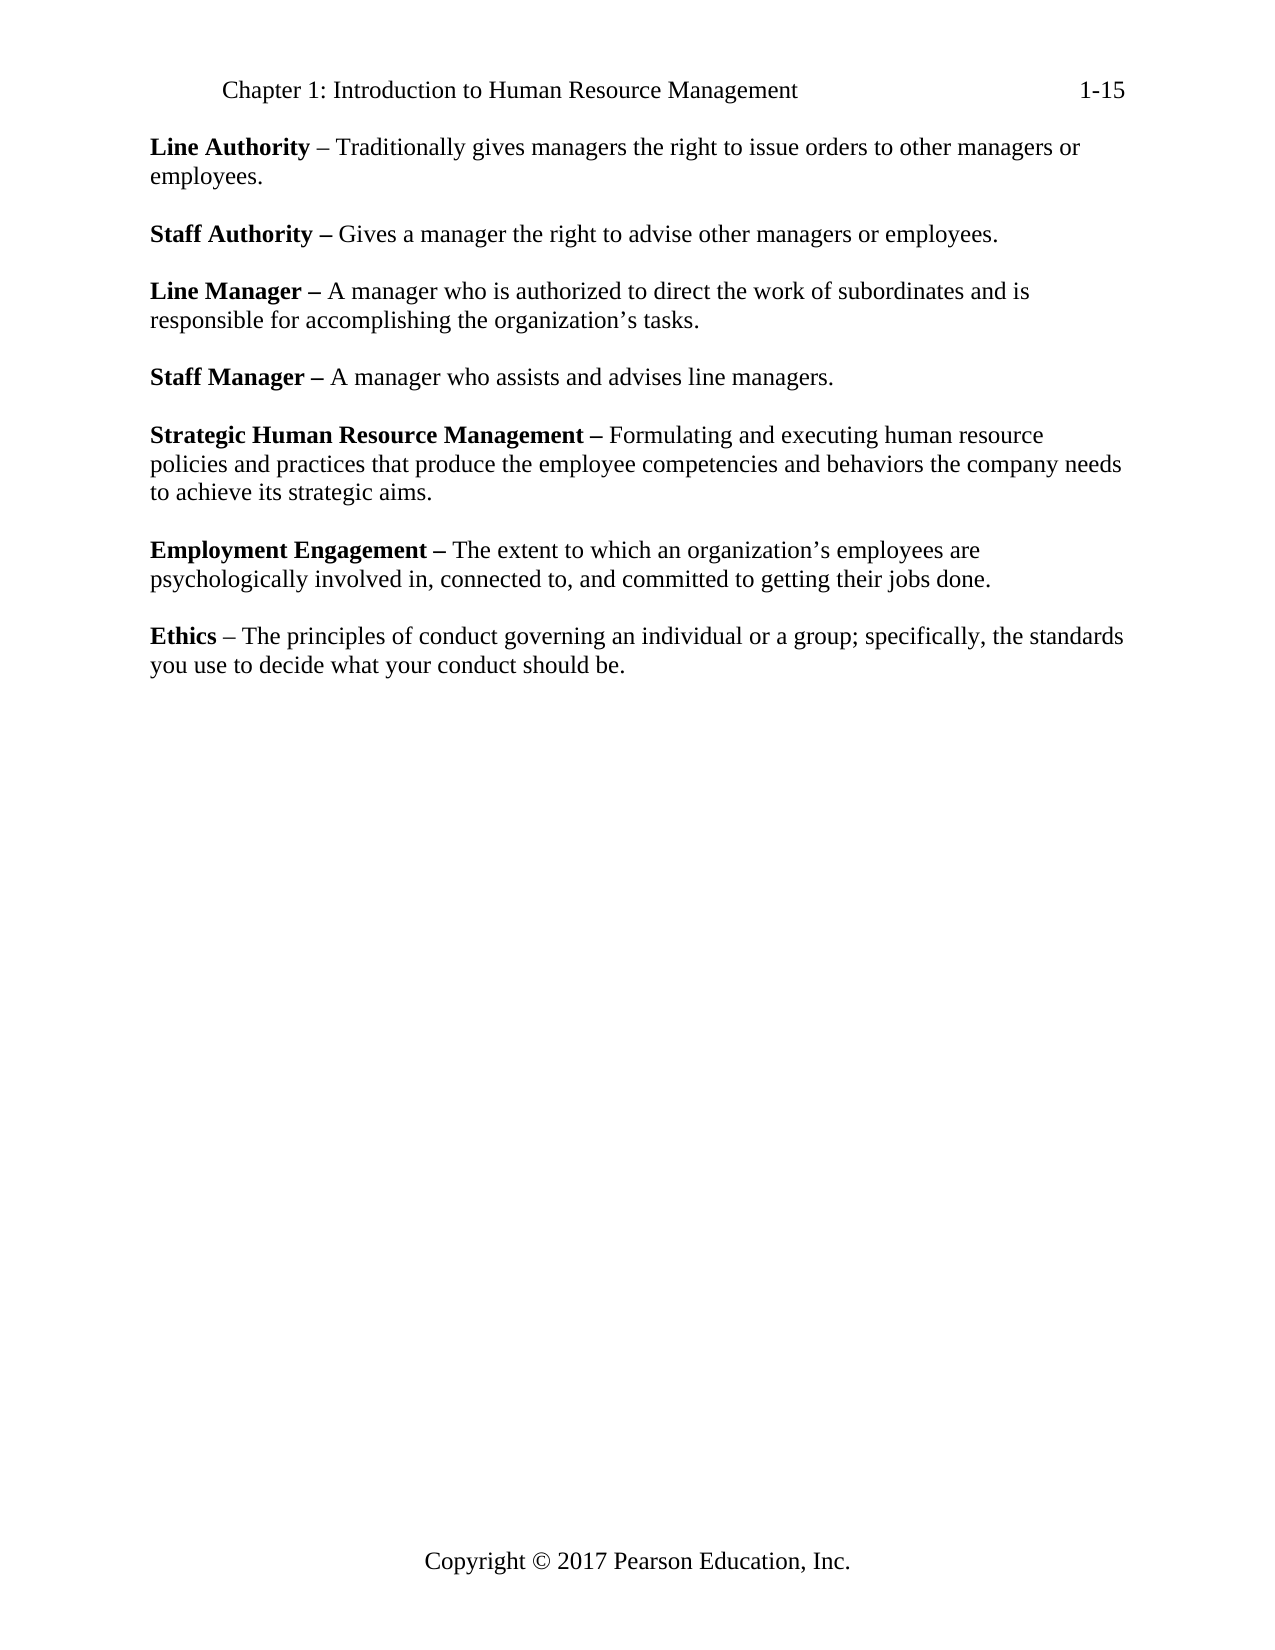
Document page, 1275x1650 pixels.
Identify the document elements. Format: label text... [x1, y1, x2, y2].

text Line Authority – Traditionally gives managers the right to issue orders to other managers or employees. [150, 132, 1125, 190]
text Staff Manager – A manager who assists and advises line managers. [150, 362, 1125, 391]
text Ethics – The principles of conduct governing an individual or a group; specifically, the standards you use to decide what your conduct should be. [150, 621, 1125, 679]
text Line Manager – A manager who is authorized to direct the work of subordinates and is responsible for accomplishing the organization’s tasks. [150, 276, 1125, 334]
text Staff Authority – Gives a manager the right to advise other managers or employees. [150, 219, 1125, 247]
text Strategic Human Resource Management – Formulating and executing human resource policies and practices that produce the employee competencies and behaviors the company needs to achieve its strategic aims. [150, 420, 1125, 506]
text Employment Engagement – The extent to which an organization’s employees are psychologically involved in, connected to, and committed to getting their jobs done. [150, 535, 1125, 592]
